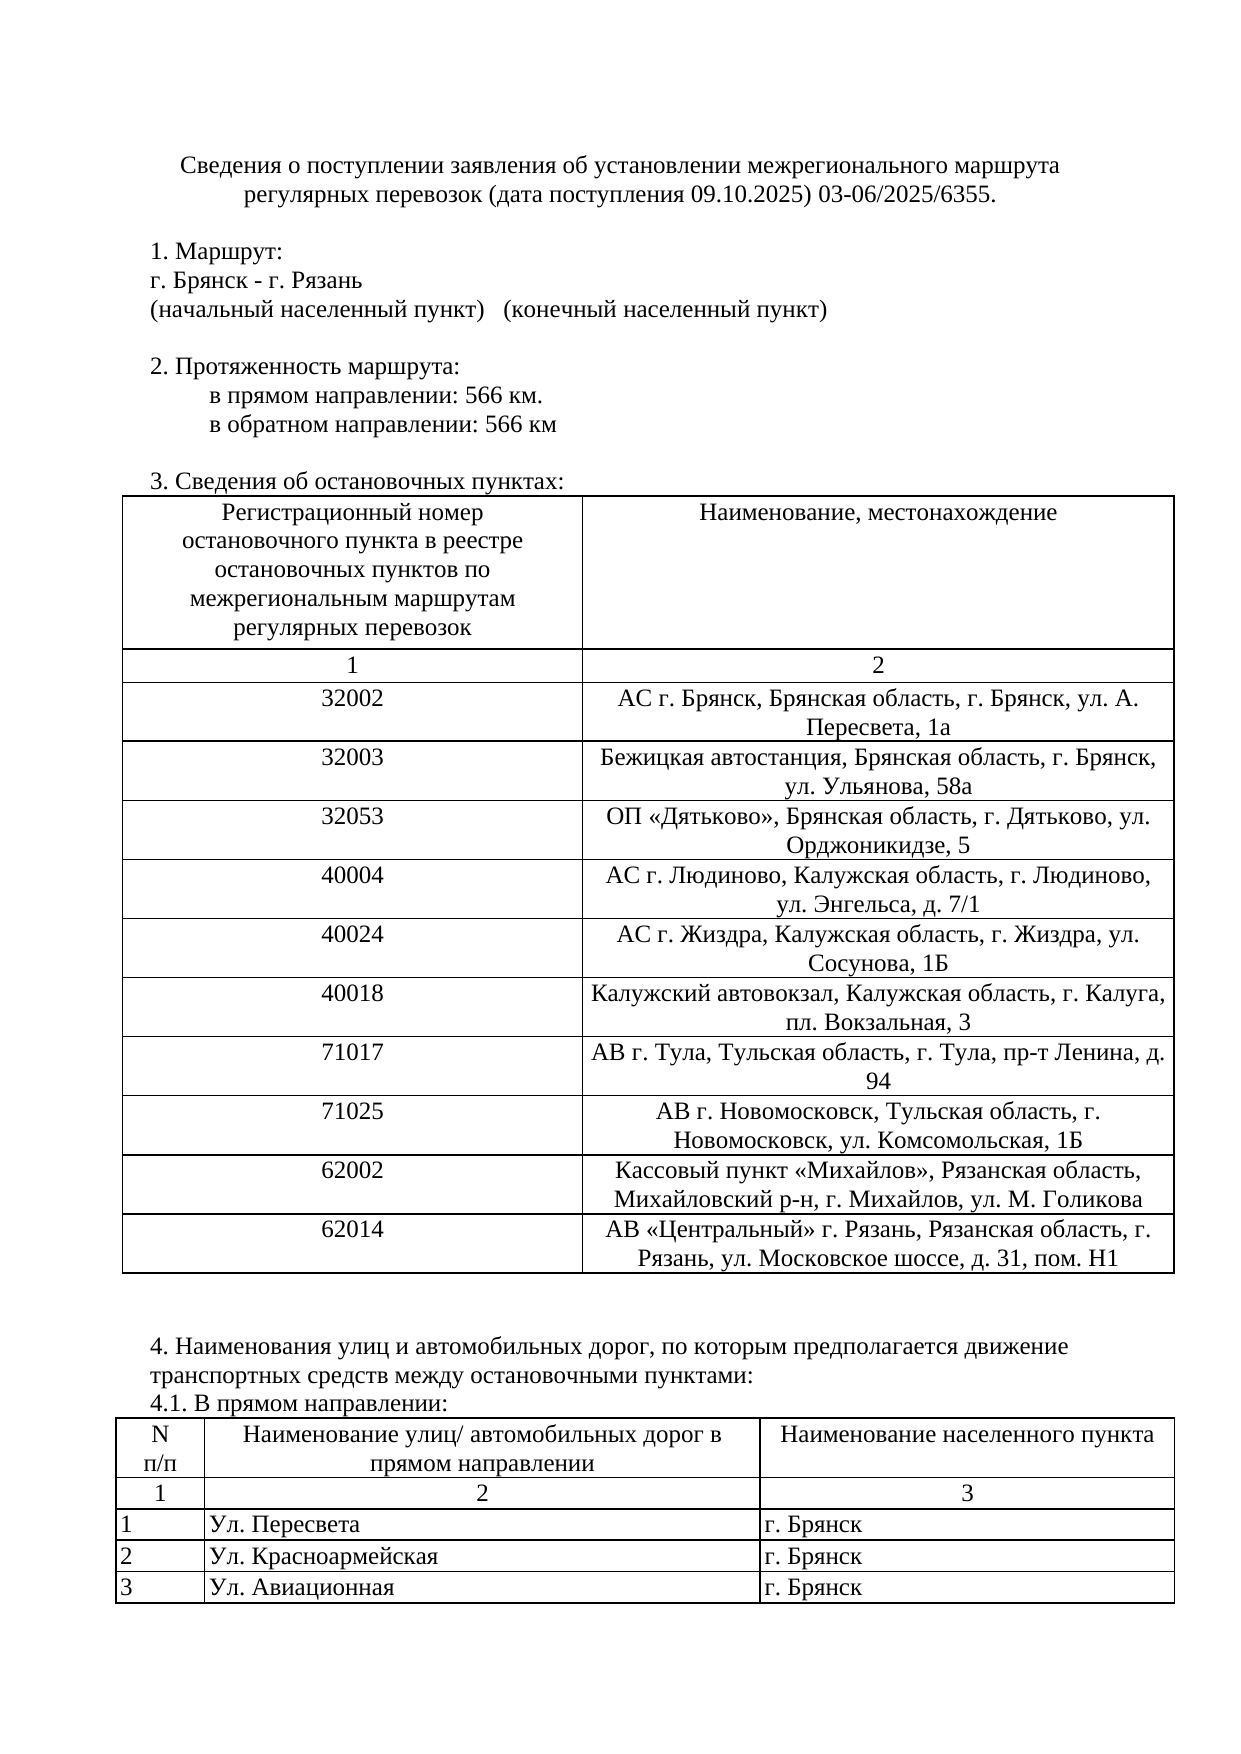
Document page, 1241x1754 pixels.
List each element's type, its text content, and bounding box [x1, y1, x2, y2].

table_cell 2 [583, 650, 1173, 681]
table_cell 71025 [123, 1096, 582, 1154]
text г. Брянск - г. Рязань [150, 265, 1090, 294]
table_cell Кассовый пункт «Михайлов», Рязанская область, Михайловский р-н, г. Михайлов, ул. М. Голикова [583, 1156, 1173, 1213]
table_cell 2 [205, 1478, 759, 1508]
table_cell Ул. Пересвета [205, 1510, 759, 1539]
table_cell АС г. Жиздра, Калужская область, г. Жиздра, ул. Сосунова, 1Б [583, 919, 1173, 977]
table_header Наименование, местонахождение [583, 497, 1173, 648]
table_cell АВ г. Новомосковск, Тульская область, г. Новомосковск, ул. Комсомольская, 1Б [583, 1096, 1173, 1154]
table_cell 2 [117, 1541, 204, 1571]
table_cell 32003 [123, 742, 582, 799]
table_header Регистрационный номер остановочного пункта в реестре остановочных пунктов по межрегиональным маршрутам регулярных перевозок [123, 497, 582, 648]
table_cell 62002 [123, 1156, 582, 1213]
text 4.1. В прямом направлении: [150, 1388, 1090, 1417]
table_cell 32053 [123, 801, 582, 858]
table_cell 32002 [123, 683, 582, 740]
table_cell Ул. Красноармейская [205, 1541, 759, 1571]
text в обратном направлении: 566 км [150, 409, 1090, 437]
text в прямом направлении: 566 км. [150, 380, 1090, 409]
text 3. Сведения об остановочных пунктах: [150, 466, 1090, 495]
table_header Наименование населенного пункта [761, 1419, 1174, 1476]
table_cell АС г. Людиново, Калужская область, г. Людиново, ул. Энгельса, д. 7/1 [583, 860, 1173, 918]
table_cell 62014 [123, 1215, 582, 1272]
table_cell г. Брянск [761, 1541, 1174, 1571]
table_cell 1 [117, 1510, 204, 1539]
table_cell Калужский автовокзал, Калужская область, г. Калуга, пл. Вокзальная, 3 [583, 978, 1173, 1036]
text 2. Протяженность маршрута: [150, 351, 1090, 380]
table_cell 1 [117, 1478, 204, 1508]
text (начальный населенный пункт) (конечный населенный пункт) [150, 294, 1090, 322]
table_header Наименование улиц/ автомобильных дорог в прямом направлении [205, 1419, 759, 1476]
text 1. Маршрут: [150, 236, 1090, 265]
text Сведения о поступлении заявления об установлении межрегионального маршрута регулярных перевозок (дата поступления 09.10.2025) 03-06/2025/6355. [150, 150, 1090, 207]
table_cell 40004 [123, 860, 582, 918]
table_cell 40024 [123, 919, 582, 977]
table_cell АВ «Центральный» г. Рязань, Рязанская область, г. Рязань, ул. Московское шоссе, д. 31, пом. Н1 [583, 1215, 1173, 1272]
table_cell ОП «Дятьково», Брянская область, г. Дятьково, ул. Орджоникидзе, 5 [583, 801, 1173, 858]
table_cell г. Брянск [761, 1572, 1174, 1602]
table_cell Бежицкая автостанция, Брянская область, г. Брянск, ул. Ульянова, 58а [583, 742, 1173, 799]
table_cell 3 [117, 1572, 204, 1602]
table_cell 3 [761, 1478, 1174, 1508]
table_header N п/п [117, 1419, 204, 1476]
table_cell 40018 [123, 978, 582, 1036]
table_cell 71017 [123, 1037, 582, 1095]
table_cell 1 [123, 650, 582, 681]
table_cell АС г. Брянск, Брянская область, г. Брянск, ул. А. Пересвета, 1а [583, 683, 1173, 740]
table_cell АВ г. Тула, Тульская область, г. Тула, пр-т Ленина, д. 94 [583, 1037, 1173, 1095]
text 4. Наименования улиц и автомобильных дорог, по которым предполагается движение транспортных средств между остановочными пунктами: [150, 1331, 1090, 1388]
table_cell Ул. Авиационная [205, 1572, 759, 1602]
table_cell г. Брянск [761, 1510, 1174, 1539]
